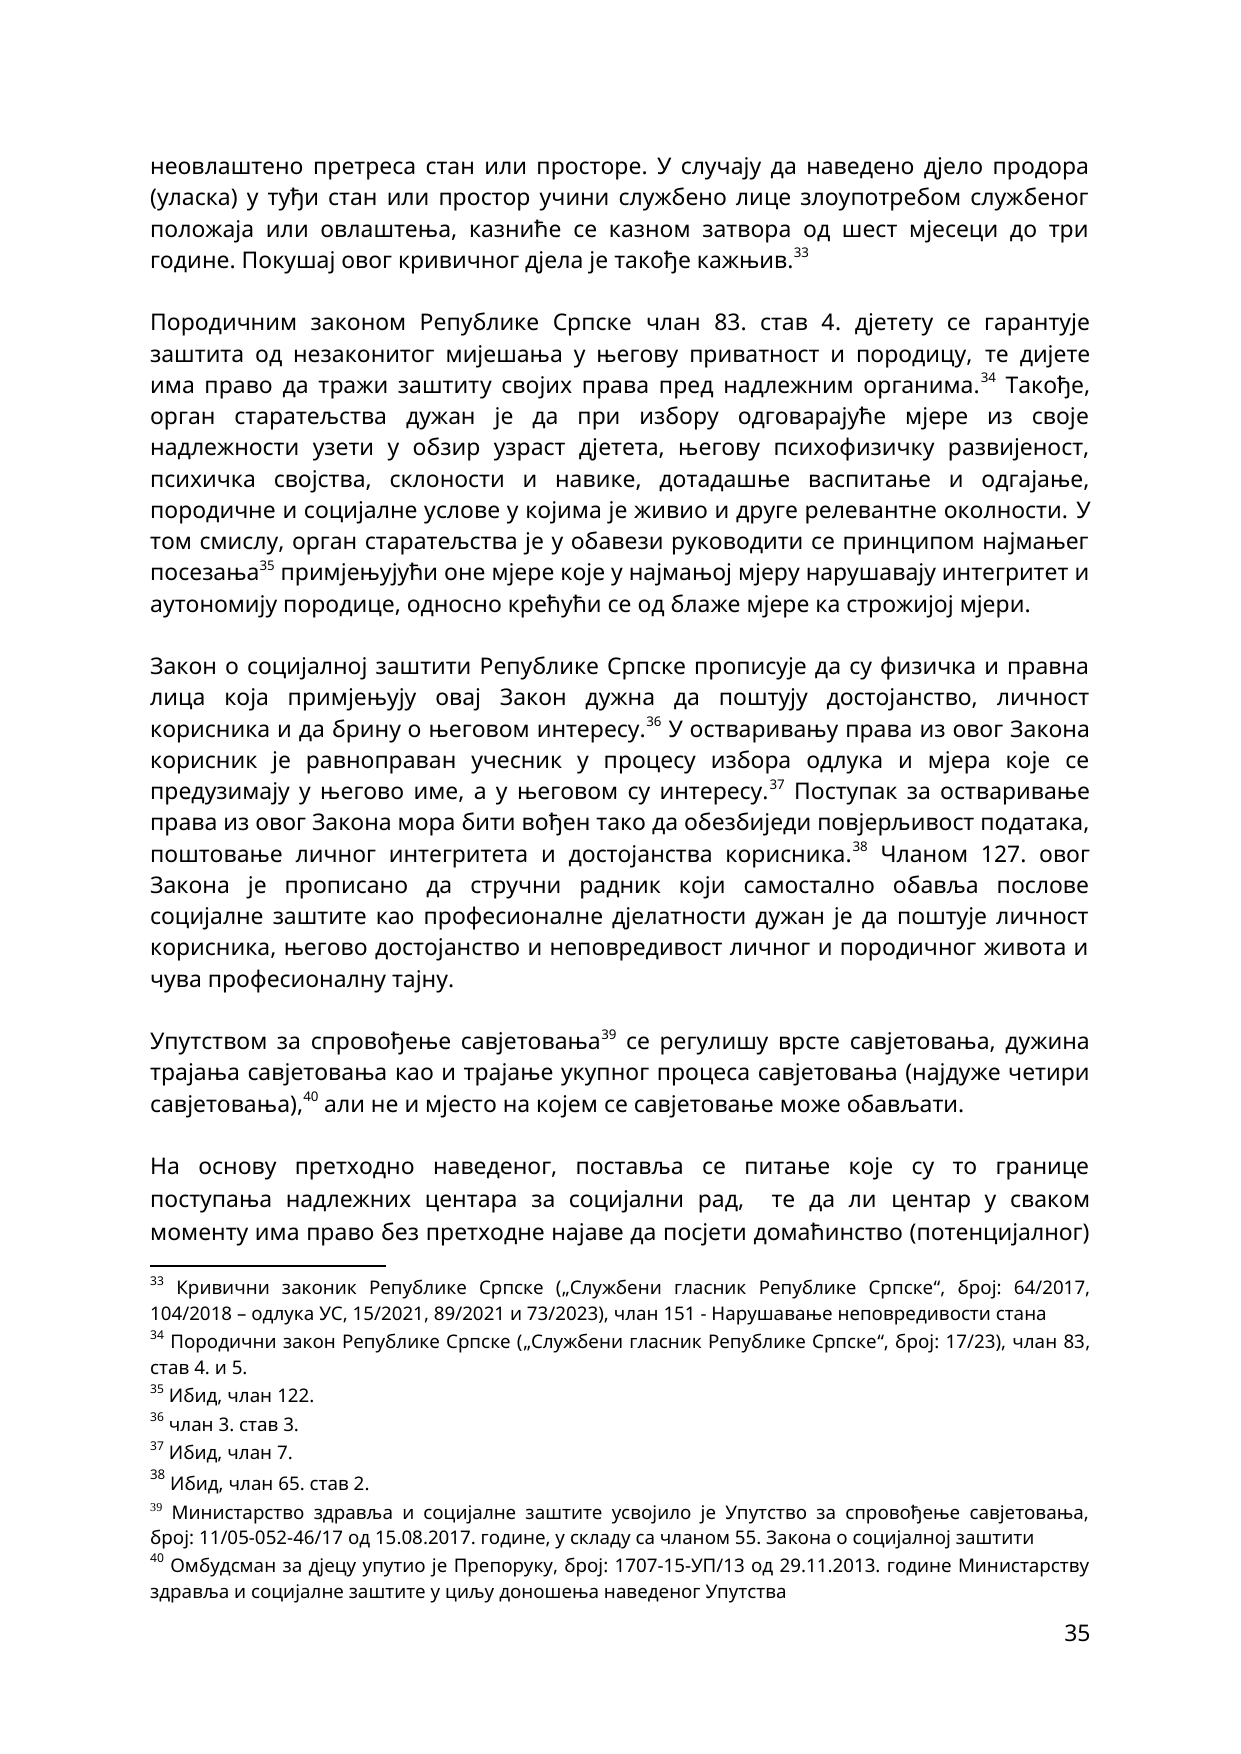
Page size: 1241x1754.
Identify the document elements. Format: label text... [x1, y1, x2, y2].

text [150, 150, 1090, 275]
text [150, 1150, 1090, 1247]
text Породичним законом Републике Српске члан 83. став 4. дјетету се гарантује заштита од незаконитог мијешања у његову приватност и породицу, те дијете има право да тражи заштиту својих права пред надлежним органима. Такође, орган старатељства дужан је да при избору одговарајуће мјере из своје надлежности узети у обзир узраст дјетета, његову психофизичку развијеност, психичка својства, склоности и навике, дотадашње васпитање и одгајање, породичне и социјалне услове у којима је живио и друге релевантне околности. У том смислу, орган старатељства је у обавези руководити се принципом најмањег посезања примјењујући оне мјере које у најмањој мјеру нарушавају интегритет и аутономију породице, односно крећући се од блаже мјере ка строжијој мјери. [150, 306, 1090, 619]
text Упутством за спровођење савјетовања се регулишу врсте савјетовања, дужина трајања савјетовања као и трајање укупног процеса савјетовања (најдуже четири савјетовања), али не и мјесто на којем се савјетовање може обављати. [150, 1025, 1090, 1119]
text Закон о социјалној заштити Републике Српске прописује да су физичка и правна лица која примјењују овај Закон дужна да поштују достојанство, личност корисника и да брину о његовом интересу. У остваривању права из овог Закона корисник је равноправан учесник у процесу избора одлука и мјера које се предузимају у његово име, а у његовом су интересу. Поступак за остваривање права из овог Закона мора бити вођен тако да обезбиједи повјерљивост података, поштовање личног интегритета и достојанства корисника. Чланом 127. овог Закона је прописано да стручни радник који самостално обавља послове социјалне заштите као професионалне дјелатности дужан је да поштује личност корисника, његово достојанство и неповредивост личног и породичног живота и чува професионалну тајну. [150, 650, 1090, 994]
